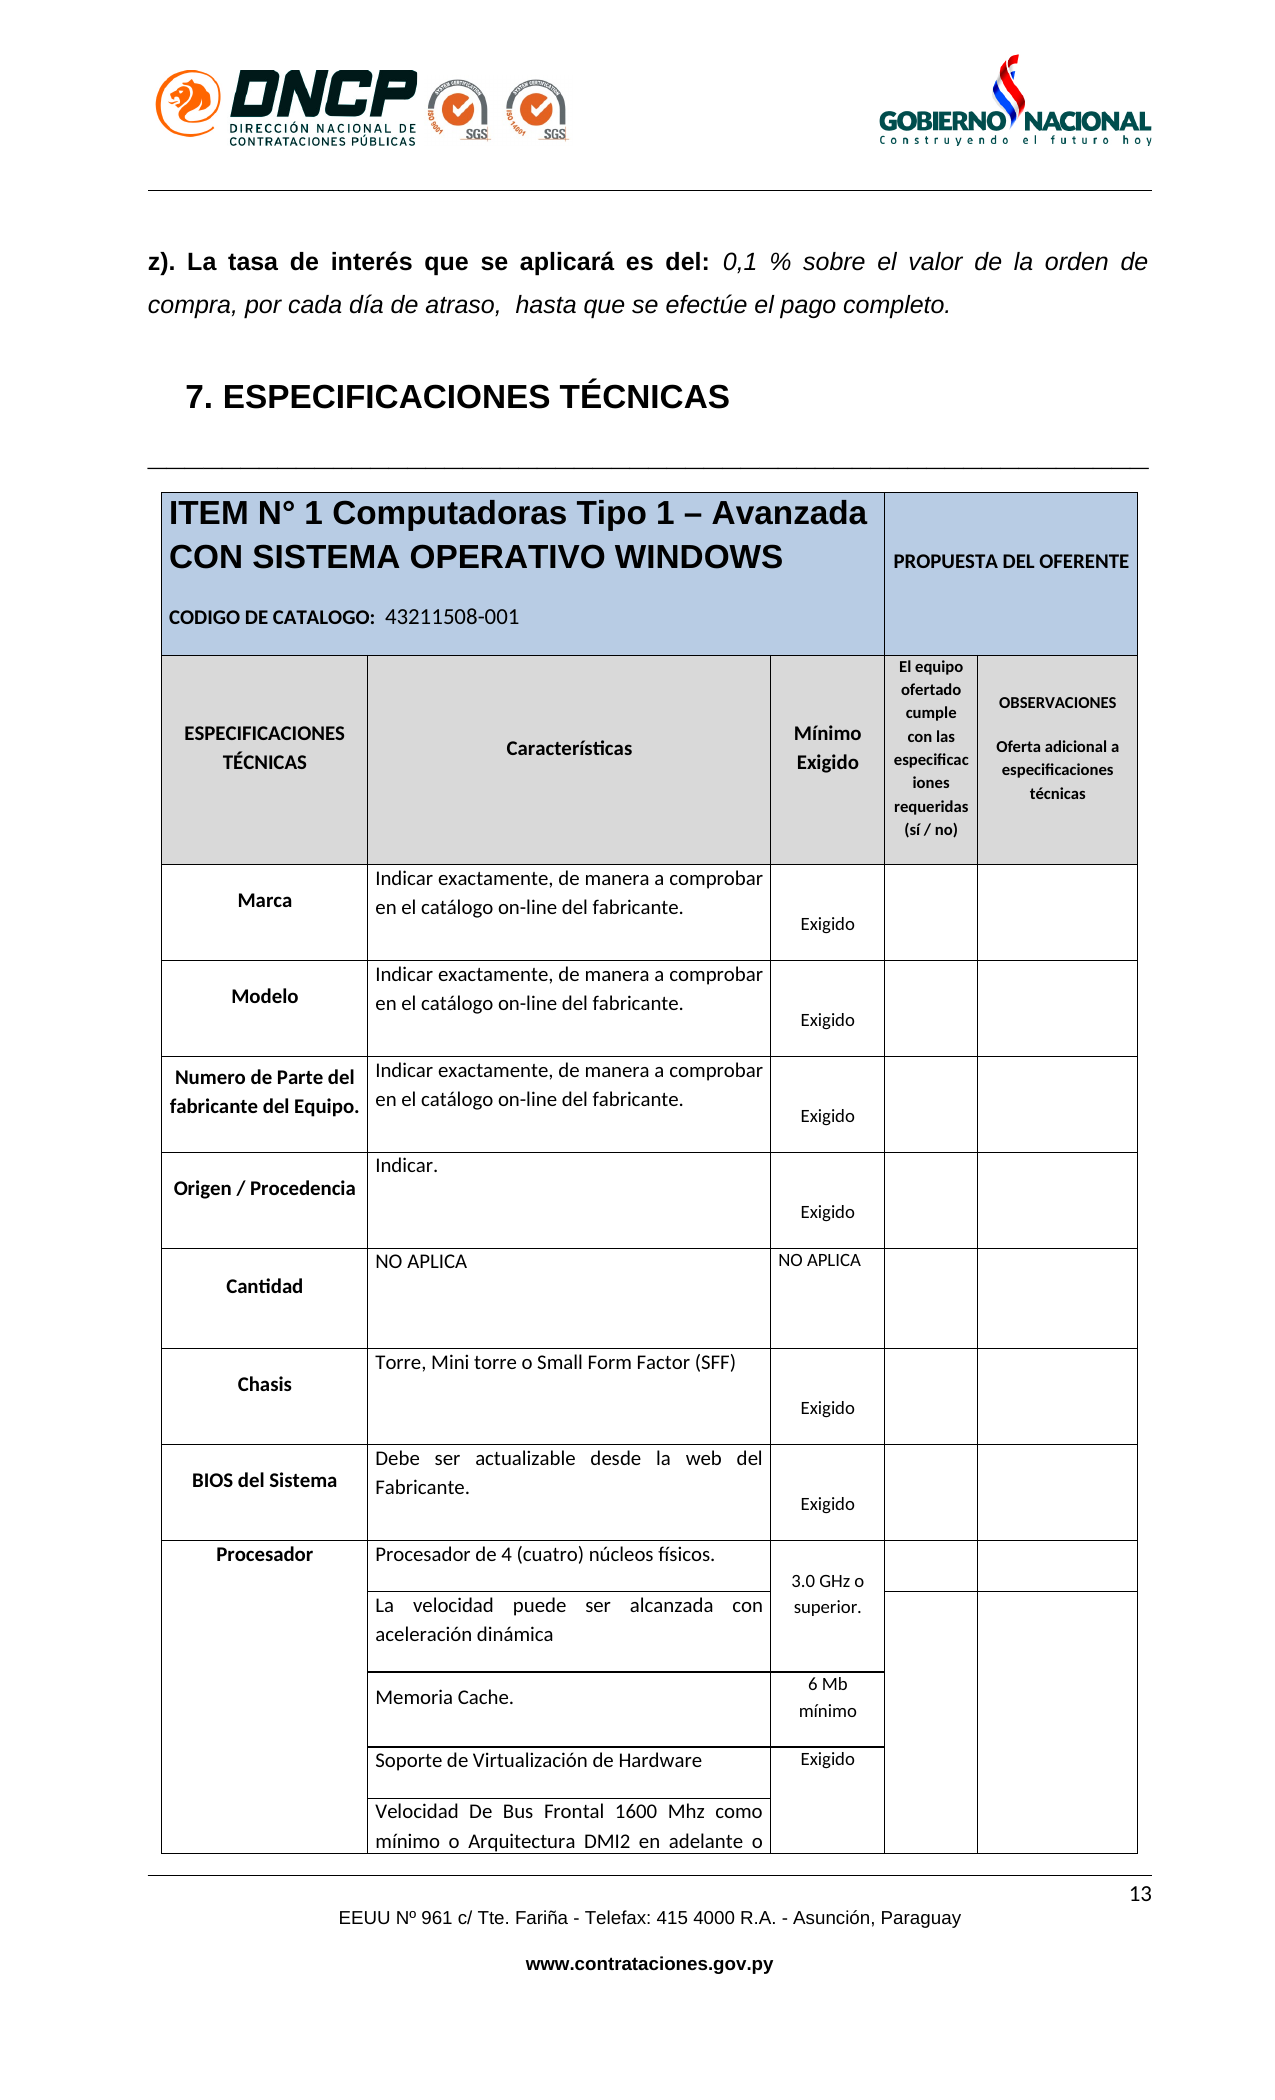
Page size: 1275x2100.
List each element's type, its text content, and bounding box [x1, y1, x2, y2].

table_cell [978, 1445, 1137, 1540]
table_cell 6 Mb mínimo [771, 1673, 884, 1746]
table_cell Exigido [771, 865, 884, 960]
picture [155, 70, 418, 146]
table_cell [885, 1445, 977, 1540]
table_cell Mínimo Exigido [771, 656, 884, 864]
table_cell ESPECIFICACIONES TÉCNICAS [162, 656, 367, 864]
table_cell Numero de Parte del fabricante del Equipo. [162, 1057, 367, 1152]
table_cell [978, 1057, 1137, 1152]
table_cell NO APLICA [771, 1249, 884, 1348]
table_cell [885, 1057, 977, 1152]
table_cell Marca [162, 865, 367, 960]
table_header ITEM N° 1 Computadoras Tipo 1 – Avanzada CON SISTEMA OPERATIVO WINDOWS CODIGO DE CATALOGO: 43211508-001 [162, 493, 884, 655]
text z). La tasa de interés que se aplicará es del: 0,1 % sobre el valor de la orden de compra, por cada día de atraso, hasta que se efectúe el pago completo. [148, 247, 1152, 319]
table_cell [885, 1349, 977, 1444]
table_cell Chasis [162, 1349, 367, 1444]
table_cell Procesador [162, 1541, 367, 1853]
table_cell [885, 865, 977, 960]
picture [879, 54, 1152, 146]
table_header PROPUESTA DEL OFERENTE [885, 493, 1137, 655]
table_cell Cantidad [162, 1249, 367, 1348]
table_cell [885, 1249, 977, 1348]
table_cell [368, 1799, 770, 1853]
text ______________________________________________________ [148, 434, 1152, 473]
table_cell Memoria Cache. [368, 1673, 770, 1746]
table_cell Indicar exactamente, de manera a comprobar en el catálogo on-line del fabricante. [368, 961, 770, 1056]
table_cell Indicar exactamente, de manera a comprobar en el catálogo on-line del fabricante. [368, 1057, 770, 1152]
table_cell 3.0 GHz o superior. [771, 1541, 884, 1671]
table_cell Exigido [771, 1748, 884, 1853]
table_cell NO APLICA [368, 1249, 770, 1348]
table_cell Exigido [771, 1153, 884, 1247]
table_cell [978, 1349, 1137, 1444]
table_cell [885, 961, 977, 1056]
table_cell [885, 1153, 977, 1247]
table_cell Torre, Mini torre o Small Form Factor (SFF) [368, 1349, 770, 1444]
table_cell [978, 865, 1137, 960]
table_cell [978, 961, 1137, 1056]
table_cell Origen / Procedencia [162, 1153, 367, 1247]
table_cell El equipo ofertado cumple con las especificaciones requeridas (sí / no) [885, 656, 977, 864]
table_cell [978, 1592, 1137, 1853]
table_cell Indicar. [368, 1153, 770, 1247]
table_cell Debe ser actualizable desde la web del Fabricante. [368, 1445, 770, 1540]
table_cell Exigido [771, 1445, 884, 1540]
list ESPECIFICACIONES TÉCNICAS [185, 377, 1152, 415]
table_cell Modelo [162, 961, 367, 1056]
table_cell La velocidad puede ser alcanzada con aceleración dinámica [368, 1592, 770, 1671]
table_cell [885, 1541, 977, 1591]
table_cell Exigido [771, 961, 884, 1056]
table_cell [978, 1249, 1137, 1348]
table_cell Características [368, 656, 770, 864]
table_cell Exigido [771, 1057, 884, 1152]
table_cell Soporte de Virtualización de Hardware [368, 1748, 770, 1798]
table_cell Procesador de 4 (cuatro) núcleos físicos. [368, 1541, 770, 1591]
picture [423, 75, 573, 146]
table_cell OBSERVACIONES Oferta adicional a especificaciones técnicas [978, 656, 1137, 864]
table_cell Exigido [771, 1349, 884, 1444]
table_cell [978, 1153, 1137, 1247]
table_cell Indicar exactamente, de manera a comprobar en el catálogo on-line del fabricante. [368, 865, 770, 960]
table_cell [885, 1592, 977, 1853]
table_cell [978, 1541, 1137, 1591]
table_cell BIOS del Sistema [162, 1445, 367, 1540]
